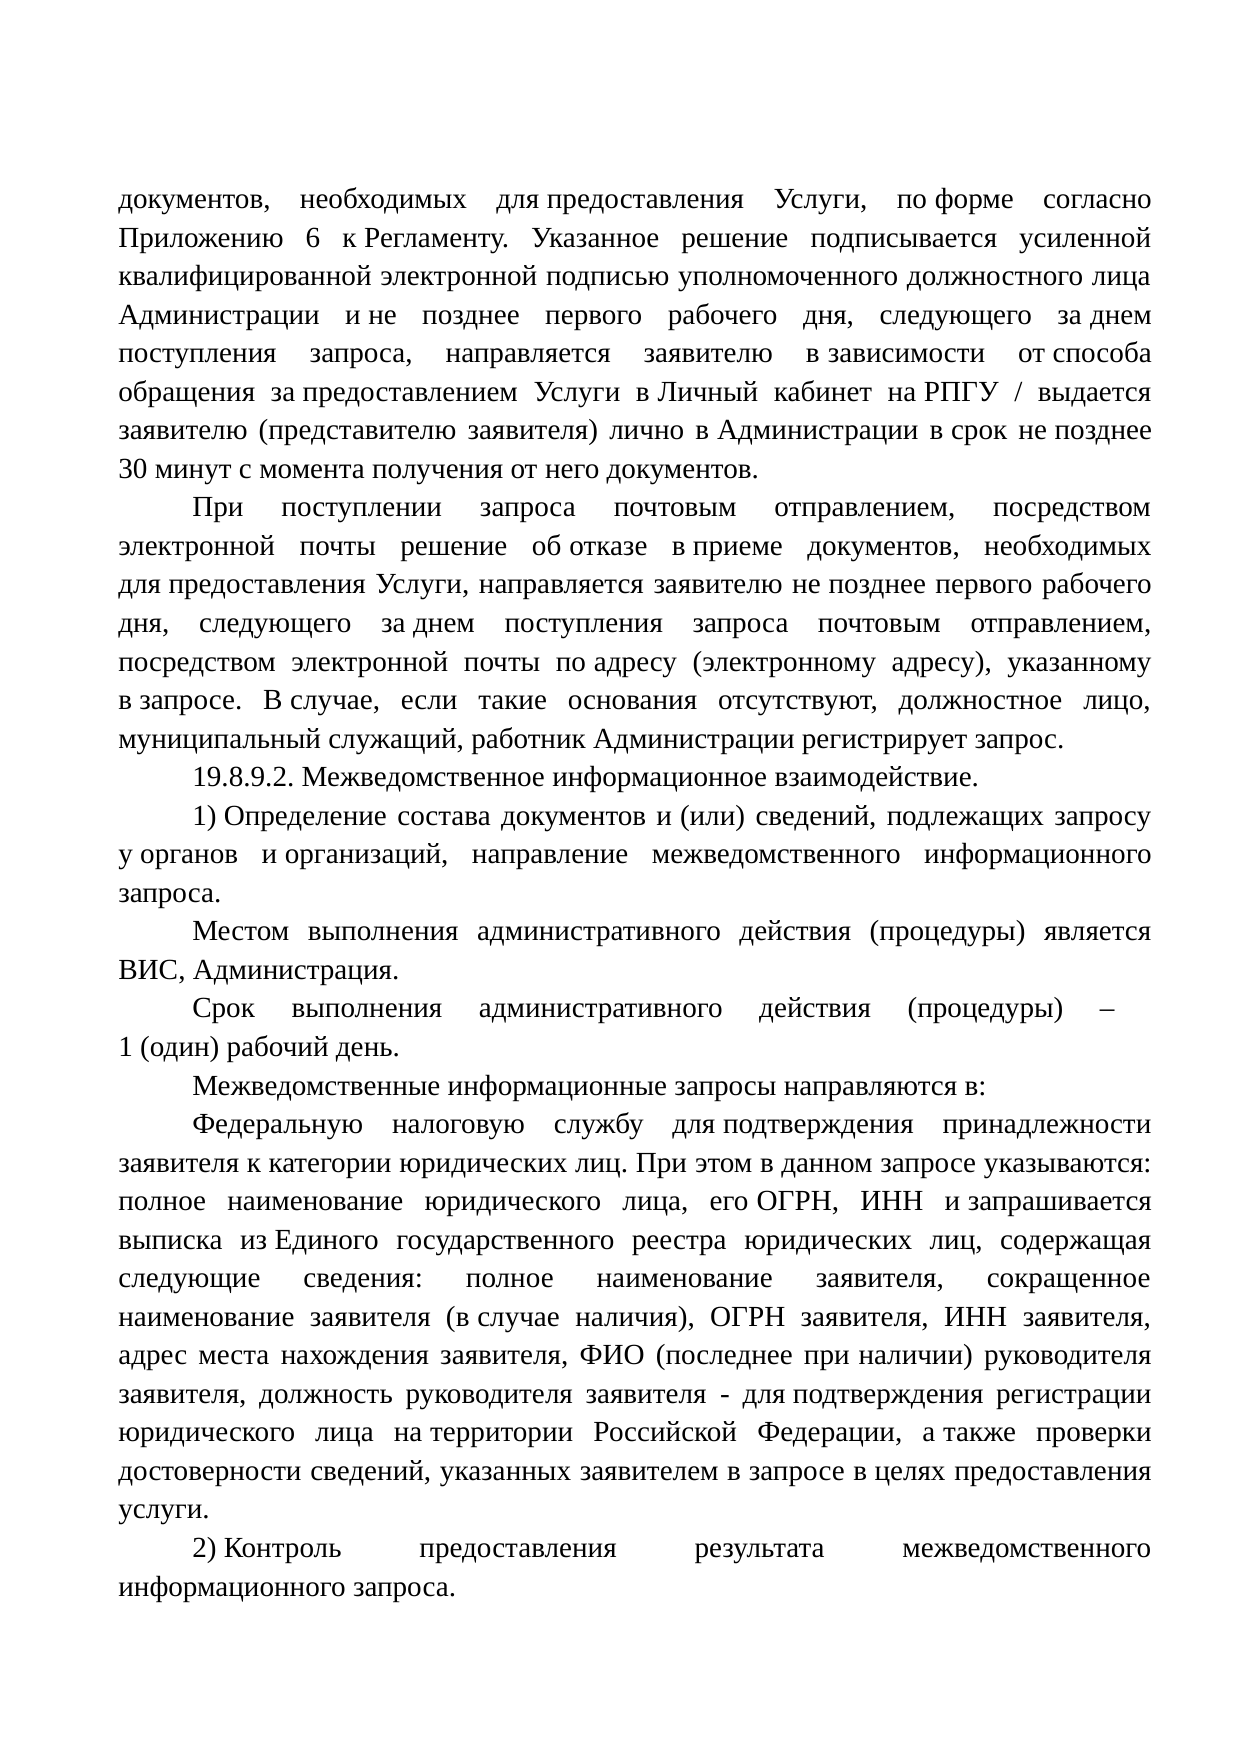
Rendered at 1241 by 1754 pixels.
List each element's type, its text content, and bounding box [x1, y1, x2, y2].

text 1) Определение состава документов и (или) сведений, подлежащих запросу у органов и организаций, направление межведомственного информационного запроса. [118, 798, 1152, 908]
text 19.8.9.2. Межведомственное информационное взаимодействие. [118, 759, 1152, 793]
text Местом выполнения административного действия (процедуры) является ВИС, Администрация. [118, 913, 1152, 986]
text Межведомственные информационные запросы направляются в: [118, 1068, 1152, 1101]
text 2) Контроль предоставления результата межведомственного информационного запроса. [118, 1530, 1152, 1602]
text Срок выполнения административного действия (процедуры) – 1 (один) рабочий день. [118, 991, 1152, 1063]
text Федеральную налоговую службу для подтверждения принадлежности заявителя к категории юридических лиц. При этом в данном запросе указываются: полное наименование юридического лица, его ОГРН, ИНН и запрашивается выписка из Единого государственного реестра юридических лиц, содержащая следующие сведения: полное наименование заявителя, сокращенное наименование заявителя (в случае наличия), ОГРН заявителя, ИНН заявителя, адрес места нахождения заявителя, ФИО (последнее при наличии) руководителя заявителя, должность руководителя заявителя ⁠-⁠ для подтверждения регистрации юридического лица на территории Российской Федерации, а также проверки достоверности сведений, указанных заявителем в запросе в целях предоставления услуги. [118, 1106, 1152, 1525]
text При поступлении запроса почтовым отправлением, посредством электронной почты решение об отказе в приеме документов, необходимых для предоставления Услуги, направляется заявителю не позднее первого рабочего дня, следующего за днем поступления запроса почтовым отправлением, посредством электронной почты по адресу (электронному адресу), указанному в запросе. В случае, если такие основания отсутствуют, должностное лицо, муниципальный служащий, работник Администрации регистрирует запрос. [118, 489, 1152, 754]
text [118, 181, 1152, 484]
